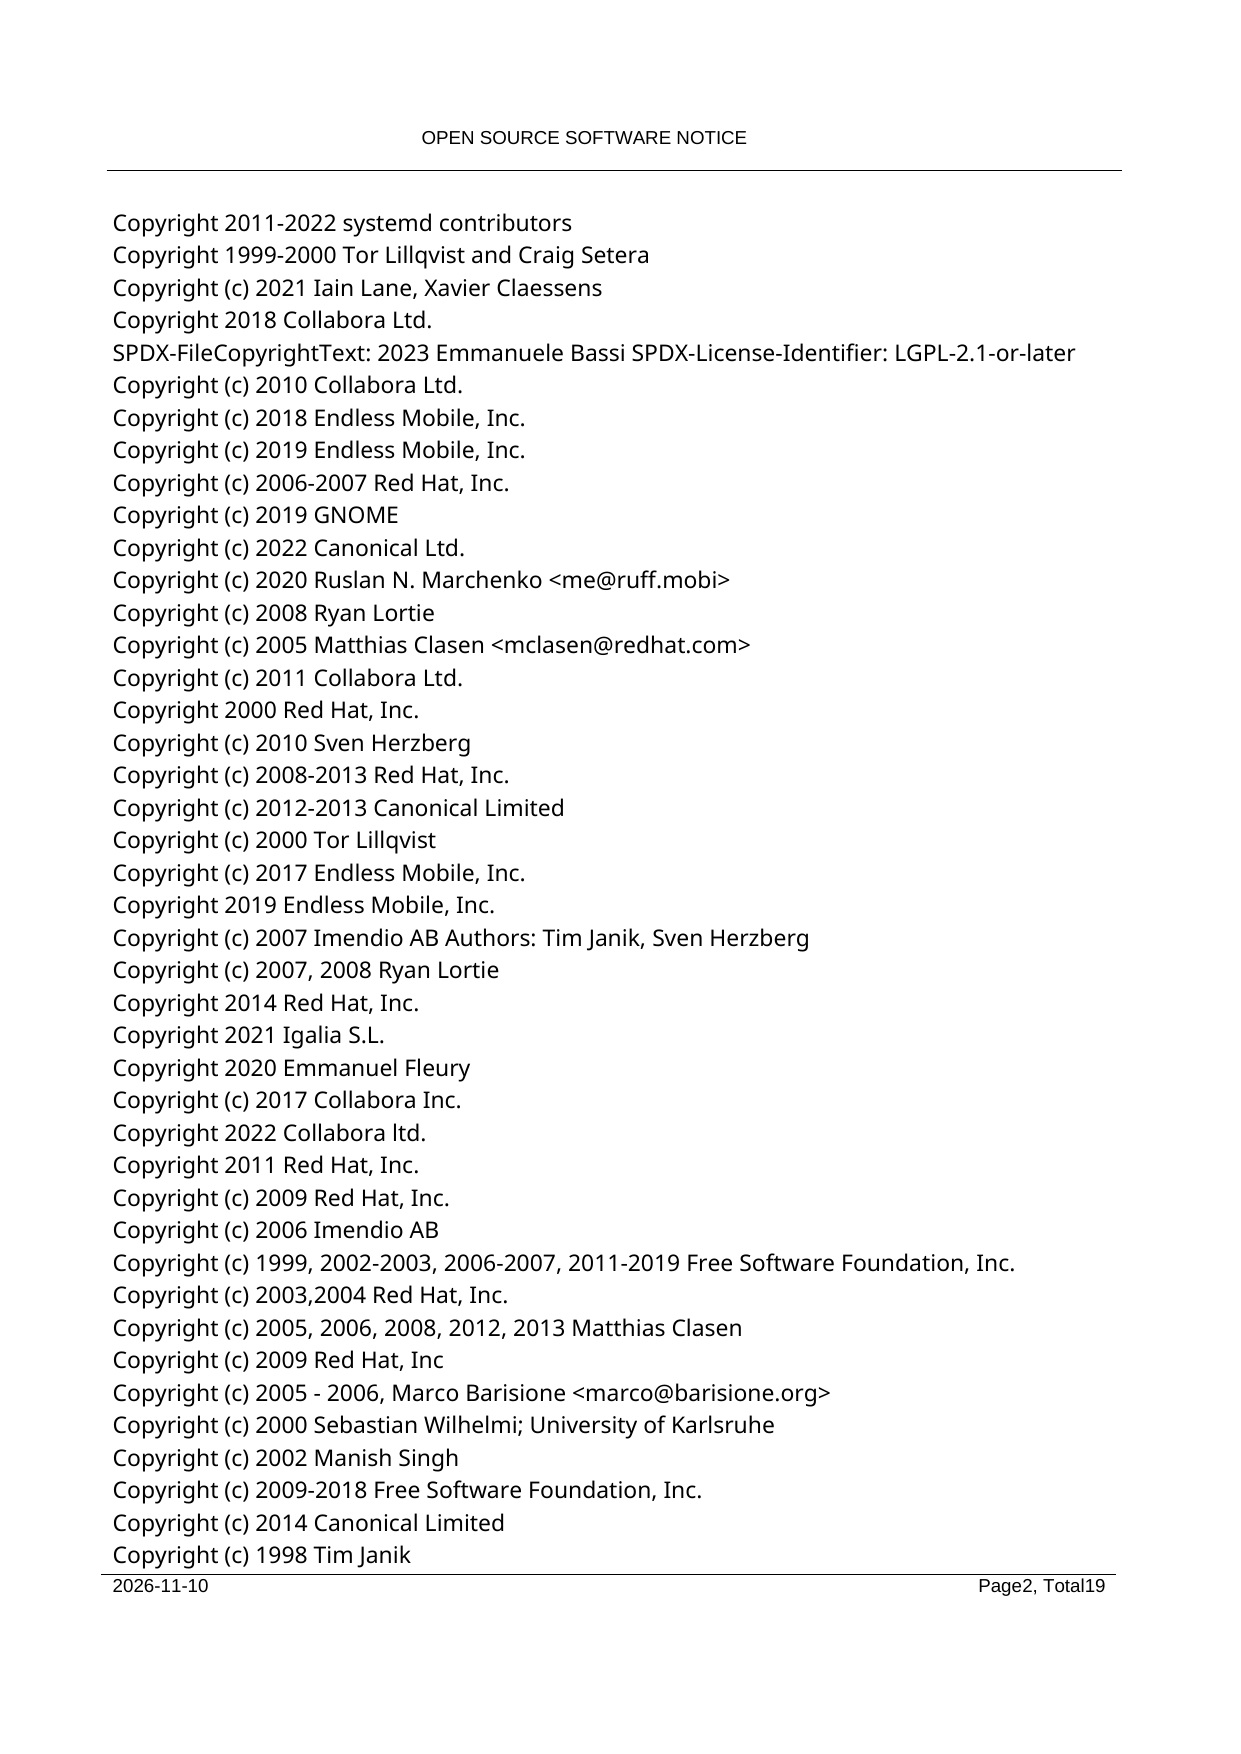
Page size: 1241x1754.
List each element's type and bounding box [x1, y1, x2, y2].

text [112, 206, 1128, 1571]
